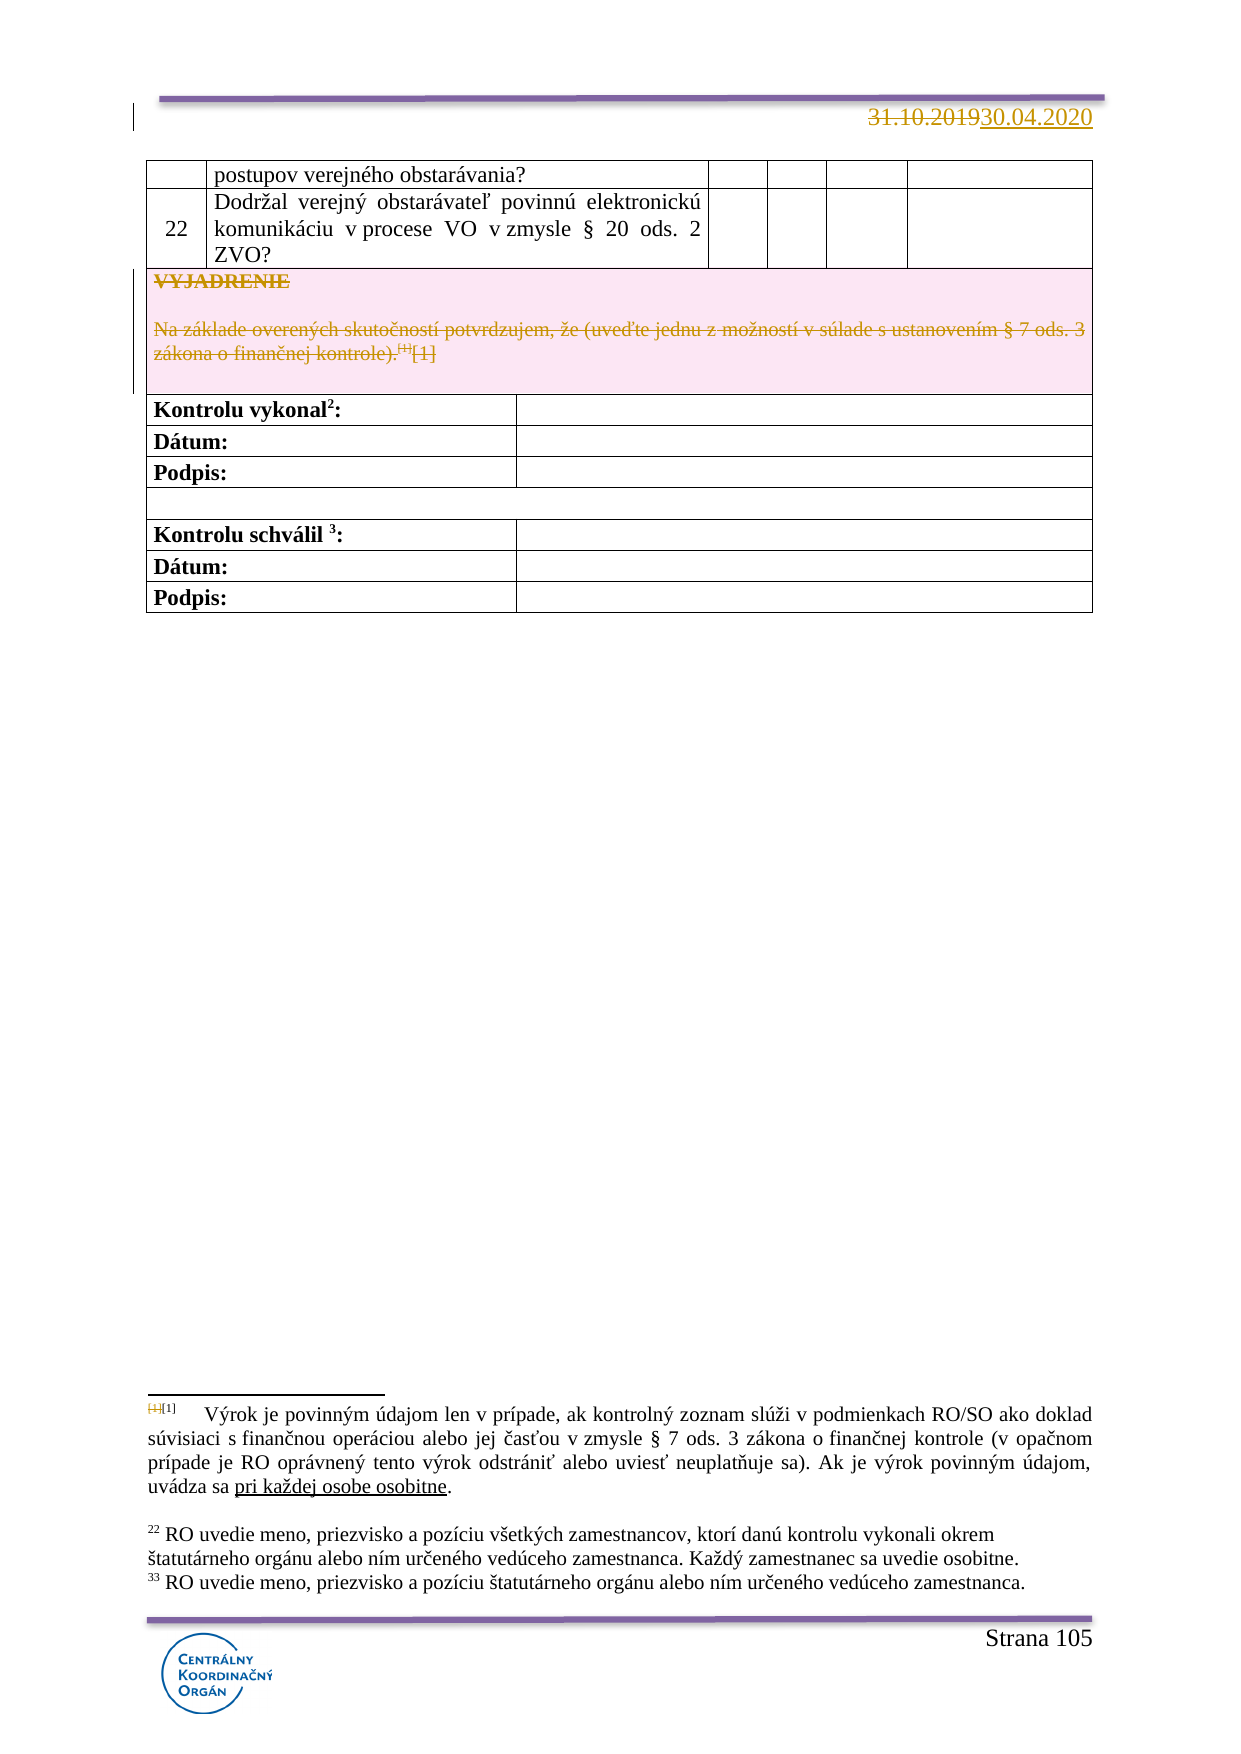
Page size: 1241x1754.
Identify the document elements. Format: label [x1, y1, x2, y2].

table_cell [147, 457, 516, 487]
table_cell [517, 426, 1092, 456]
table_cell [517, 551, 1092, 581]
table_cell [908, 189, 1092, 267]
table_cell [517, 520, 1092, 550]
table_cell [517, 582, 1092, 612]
picture [159, 1631, 272, 1713]
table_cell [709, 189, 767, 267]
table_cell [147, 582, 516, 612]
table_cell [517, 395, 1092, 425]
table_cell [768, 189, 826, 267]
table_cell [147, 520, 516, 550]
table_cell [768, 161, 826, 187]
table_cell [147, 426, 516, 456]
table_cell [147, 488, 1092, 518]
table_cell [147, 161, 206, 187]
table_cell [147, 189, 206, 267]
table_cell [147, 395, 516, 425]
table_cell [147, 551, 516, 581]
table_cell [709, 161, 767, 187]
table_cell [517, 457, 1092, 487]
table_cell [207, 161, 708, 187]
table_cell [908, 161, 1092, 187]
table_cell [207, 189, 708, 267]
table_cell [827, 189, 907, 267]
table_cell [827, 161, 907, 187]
